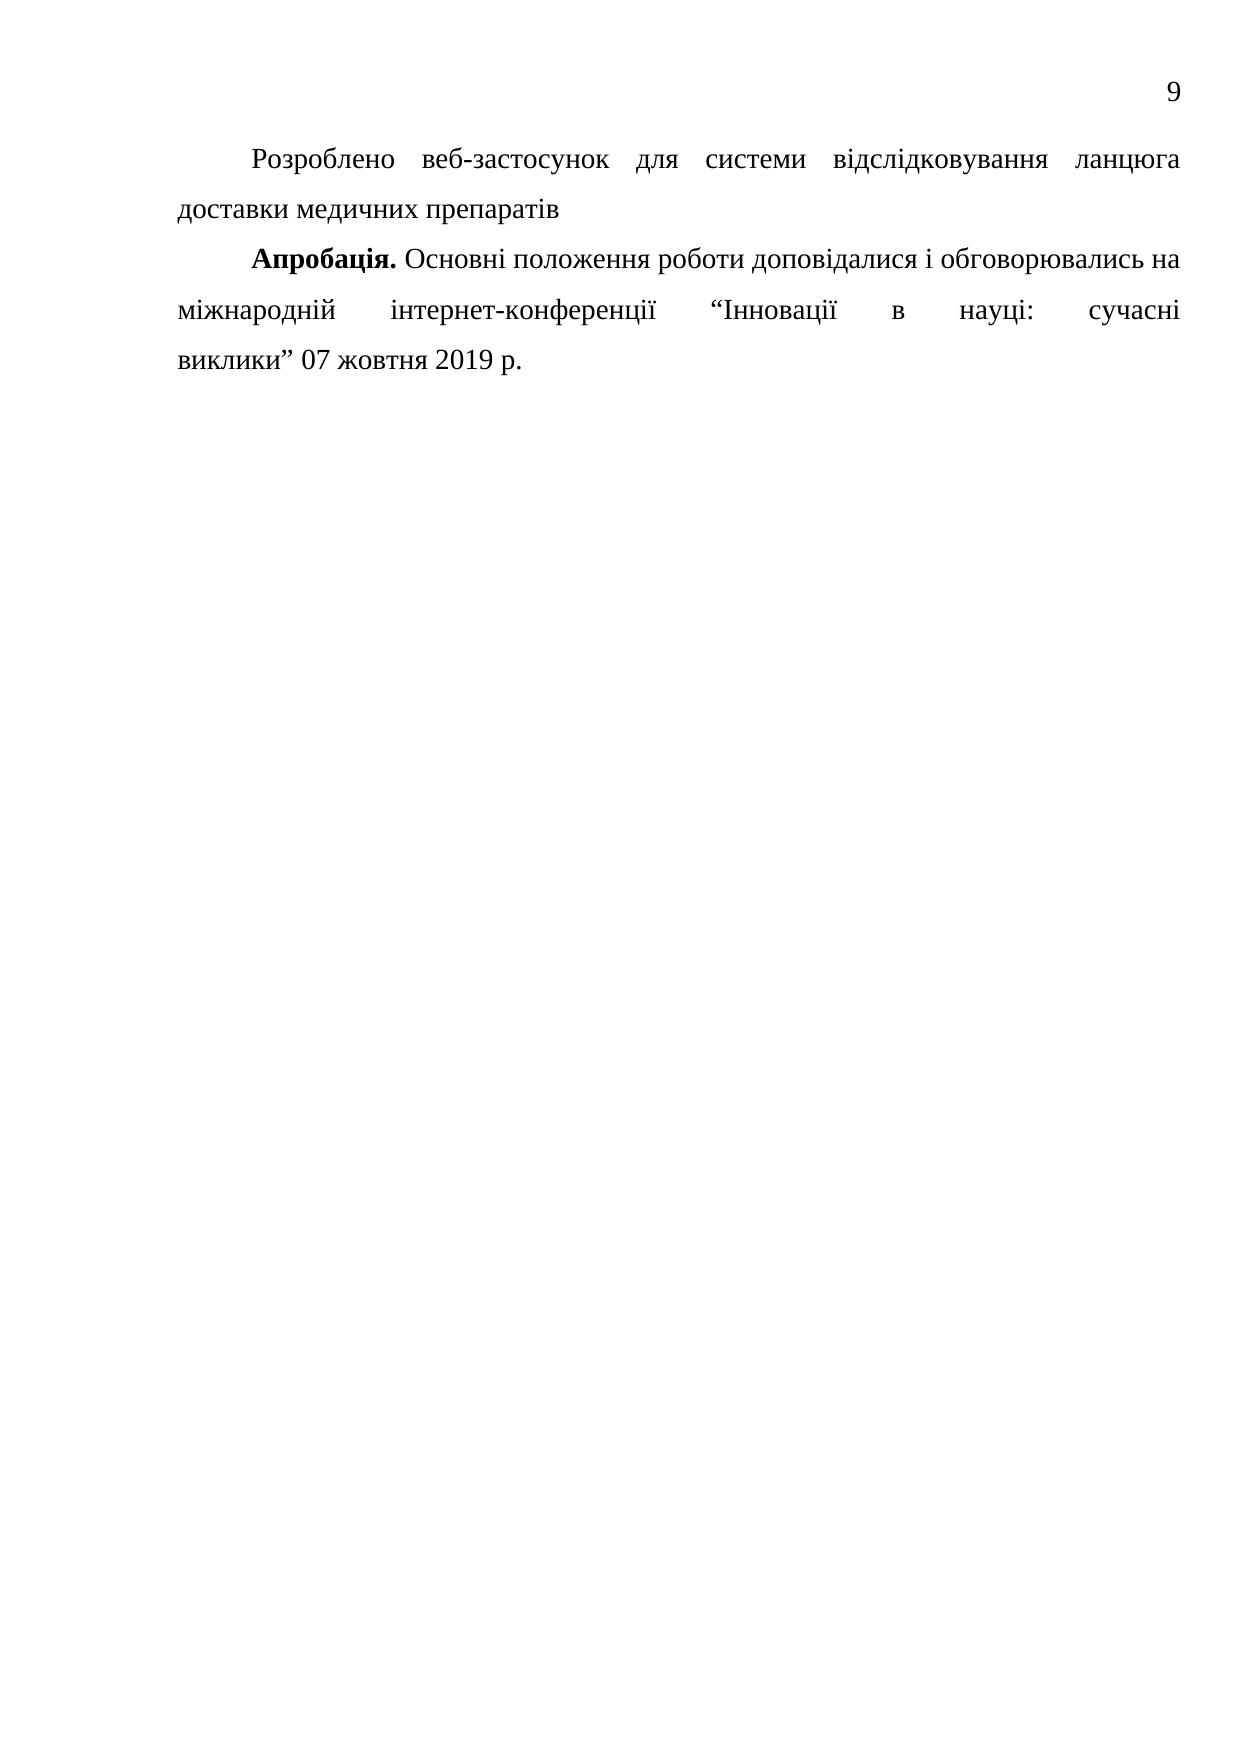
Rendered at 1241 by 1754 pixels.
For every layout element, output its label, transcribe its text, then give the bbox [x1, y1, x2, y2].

text Розроблено веб-застосунок для системи відслідковування ланцюга доставки медичних препаратів [177, 141, 1181, 225]
text Апробація. Основні положення роботи доповідалися і обговорювались на міжнародній інтернет-конференції “Інновації в науці: сучасні виклики” 07 жовтня 2019 р. [177, 242, 1181, 376]
